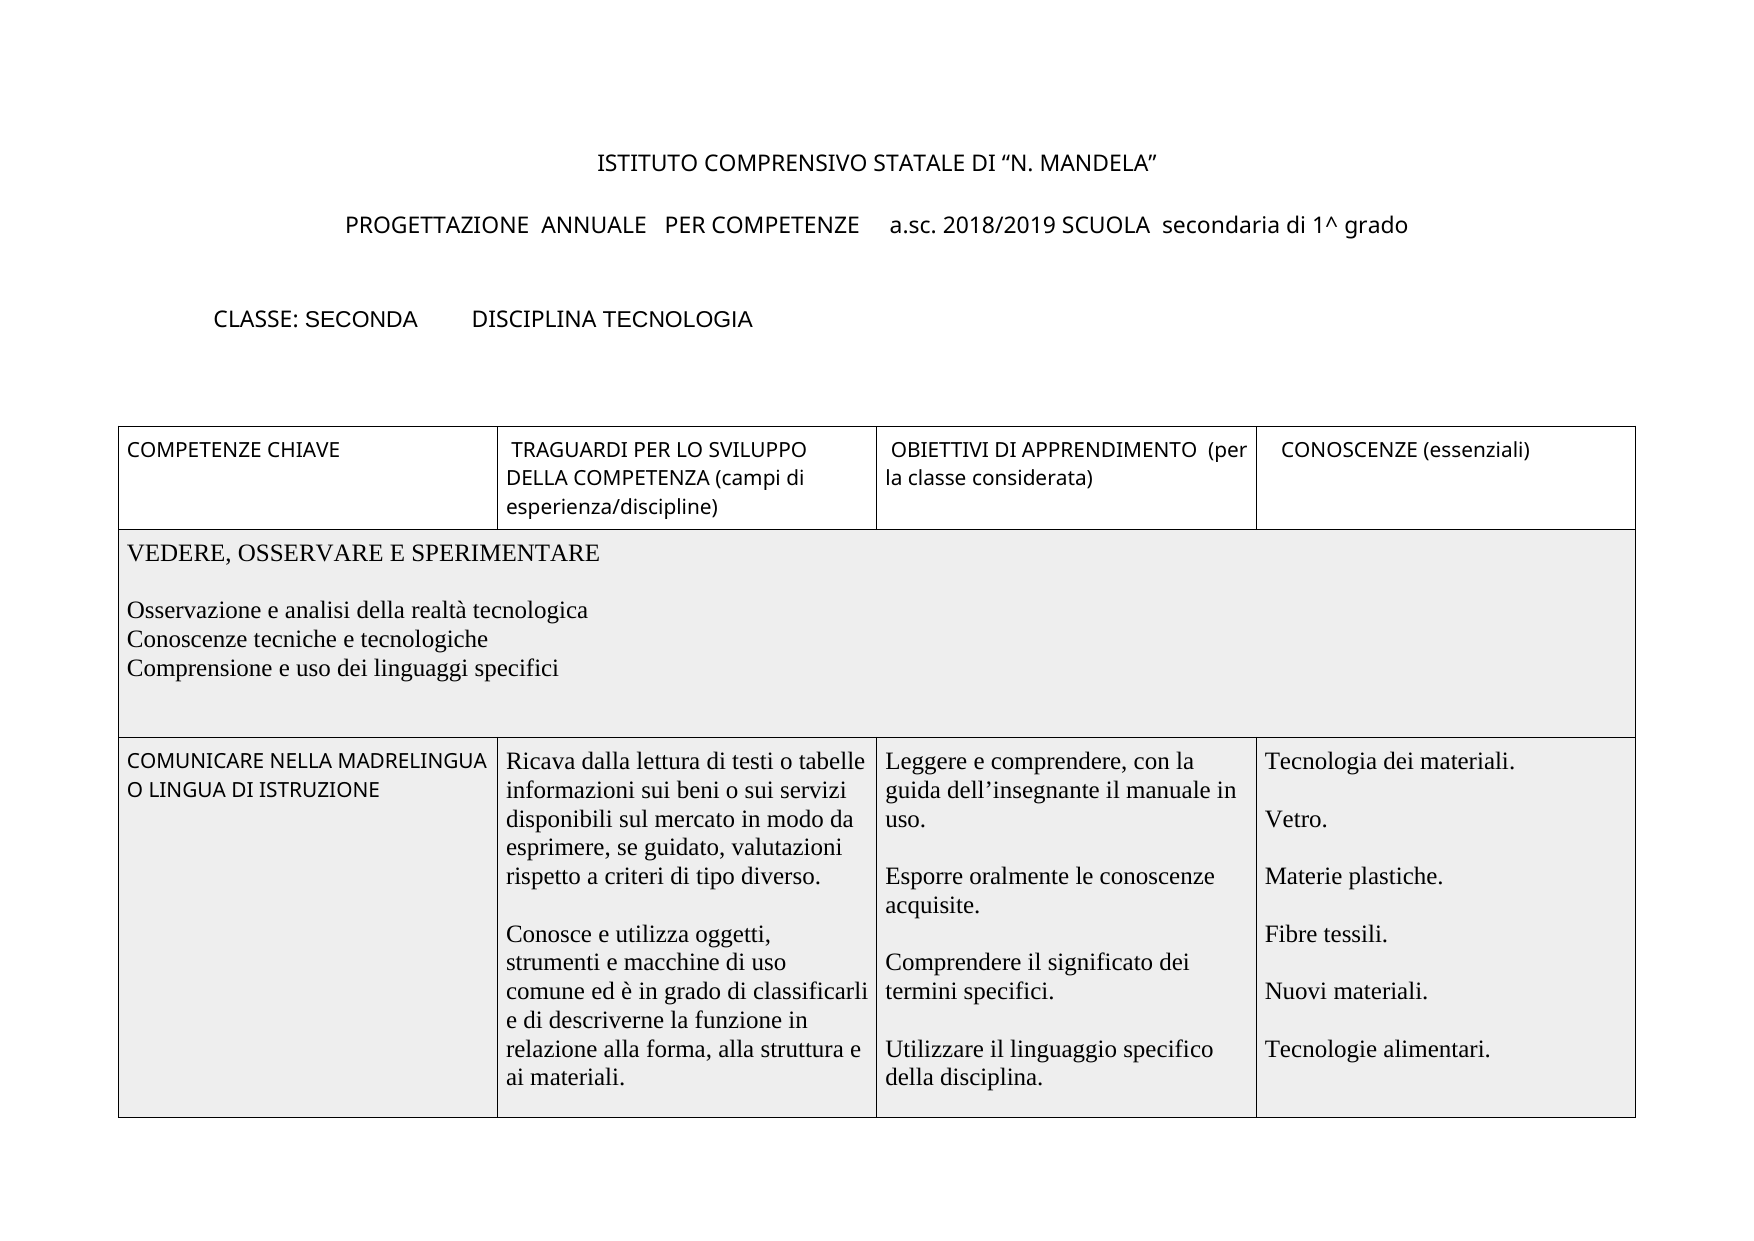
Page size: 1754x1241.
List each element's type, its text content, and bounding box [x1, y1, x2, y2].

text ISTITUTO COMPRENSIVO STATALE DI “N. MANDELA” [118, 147, 1636, 178]
table_header CONOSCENZE (essenziali) [1257, 427, 1635, 529]
table_header COMPETENZE CHIAVE [119, 427, 497, 529]
text CLASSE: SECONDA DISCIPLINA TECNOLOGIA [118, 303, 1636, 334]
text PROGETTAZIONE ANNUALE PER COMPETENZE a.sc. 2018/2019 SCUOLA secondaria di 1^ grado [118, 209, 1636, 241]
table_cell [498, 738, 876, 1117]
table_cell VEDERE, OSSERVARE E SPERIMENTARE Osservazione e analisi della realtà tecnologica Conoscenze tecniche e tecnologiche Comprensione e uso dei linguaggi specifici [119, 530, 1635, 737]
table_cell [877, 738, 1256, 1117]
table_header TRAGUARDI PER LO SVILUPPO DELLA COMPETENZA (campi di esperienza/discipline) [498, 427, 876, 529]
table_header OBIETTIVI DI APPRENDIMENTO (per la classe considerata) [877, 427, 1256, 529]
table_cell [1257, 738, 1635, 1117]
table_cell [119, 738, 497, 1117]
